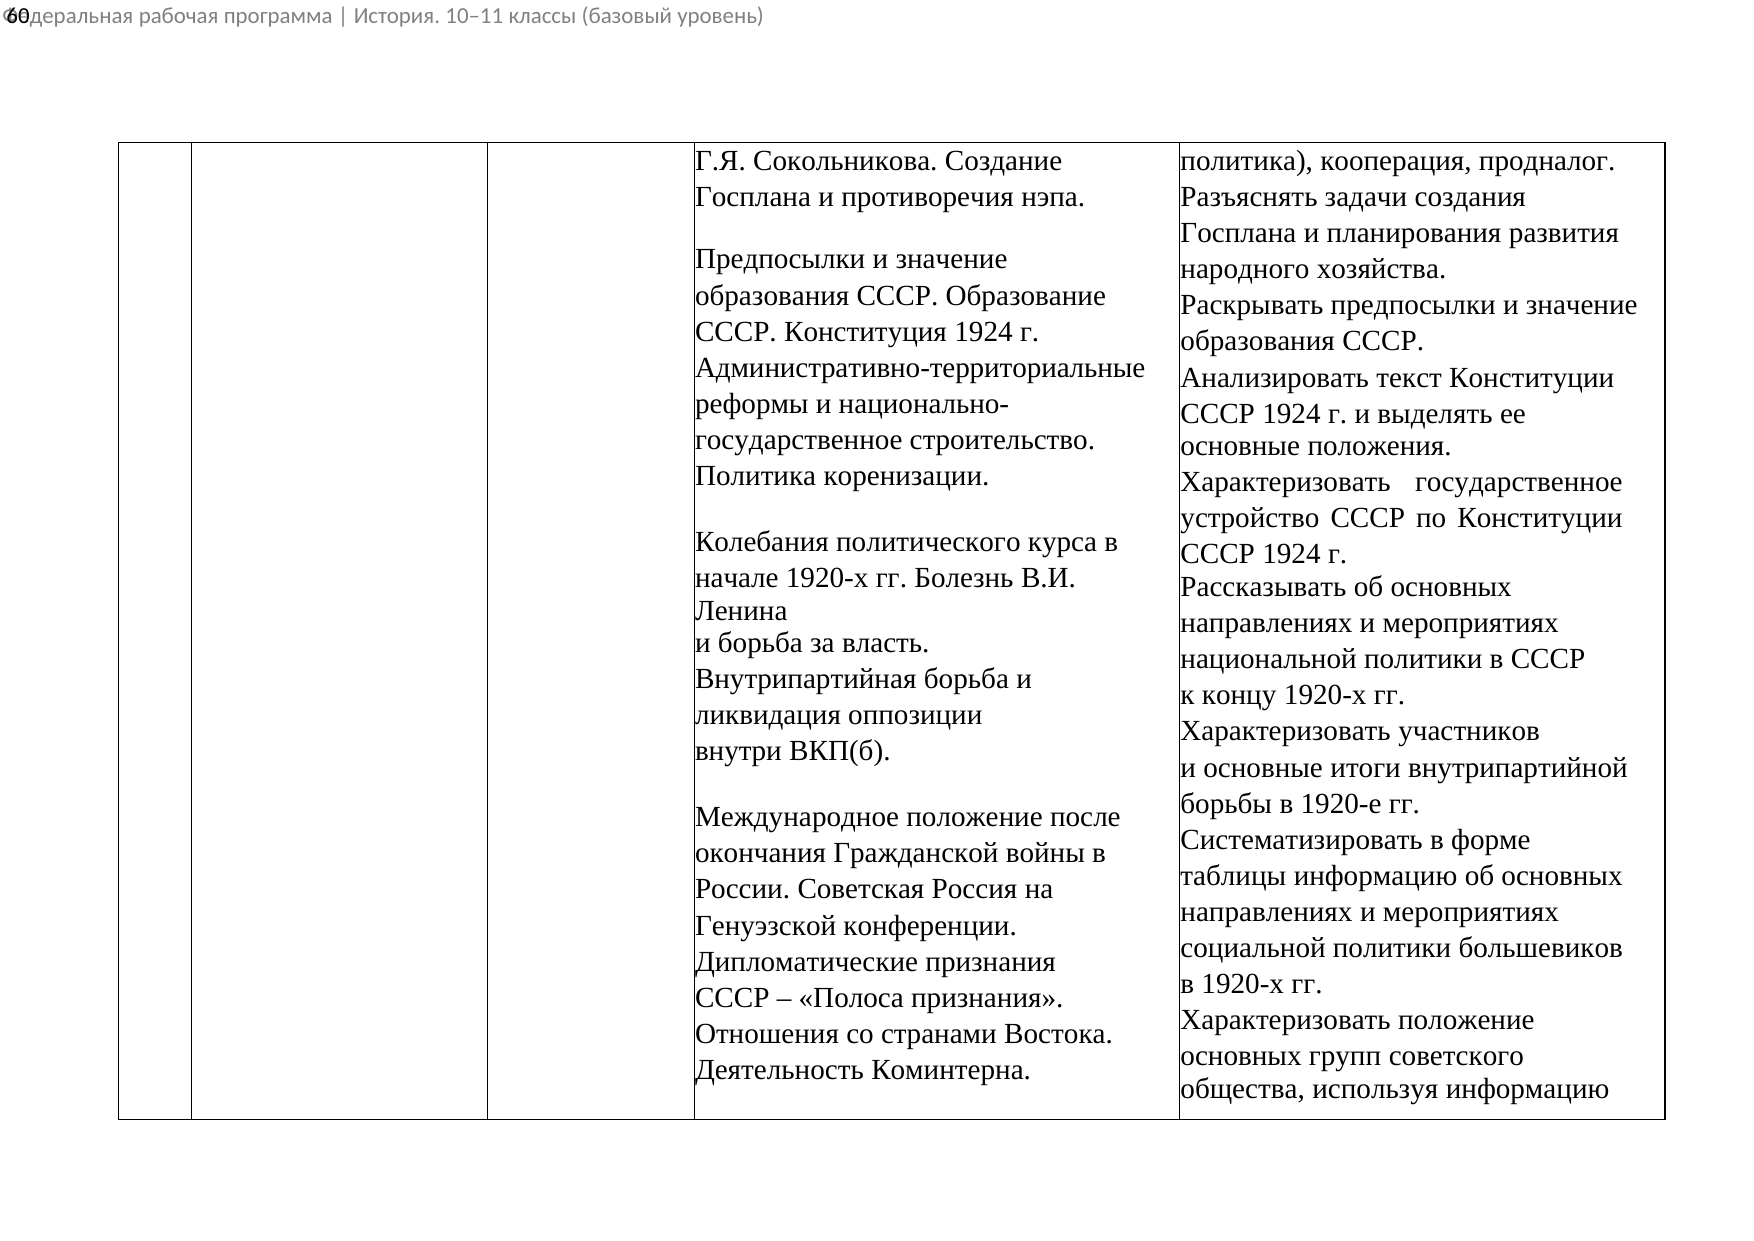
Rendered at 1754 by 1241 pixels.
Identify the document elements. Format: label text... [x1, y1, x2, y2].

table_header [192, 143, 487, 1119]
table_header Г.Я. Сокольникова. Создание Госплана и противоречия нэпа. Предпосылки и значение образования СССР. Образование СССР. Конституция 1924 г. Административно-территориальные реформы и национально- государственное строительство. Политика коренизации. Колебания политического курса в начале 1920-х гг. Болезнь В.И. Ленина и борьба за власть. Внутрипартийная борьба и ликвидация оппозиции внутри ВКП(б). Международное положение после окончания Гражданской войны в России. Советская Россия на Генуэзской конференции. Дипломатические признания СССР – «Полоса признания». Отношения со странами Востока. Деятельность Коминтерна. [695, 143, 1179, 1119]
table_header [488, 143, 694, 1119]
table_header [119, 143, 191, 1119]
table_header политика), кооперация, продналог. Разъяснять задачи создания Госплана и планирования развития народного хозяйства. Раскрывать предпосылки и значение образования СССР. Анализировать текст Конституции СССР 1924 г. и выделять ее основные положения. Характеризовать государственное устройство СССР по Конституции СССР 1924 г. Рассказывать об основных направлениях и мероприятиях национальной политики в СССР к концу 1920-х гг. Характеризовать участников и основные итоги внутрипартийной борьбы в 1920-е гг. Систематизировать в форме таблицы информацию об основных направлениях и мероприятиях социальной политики большевиков в 1920-х гг. Характеризовать положение основных групп советского общества, используя информацию [1180, 143, 1664, 1119]
